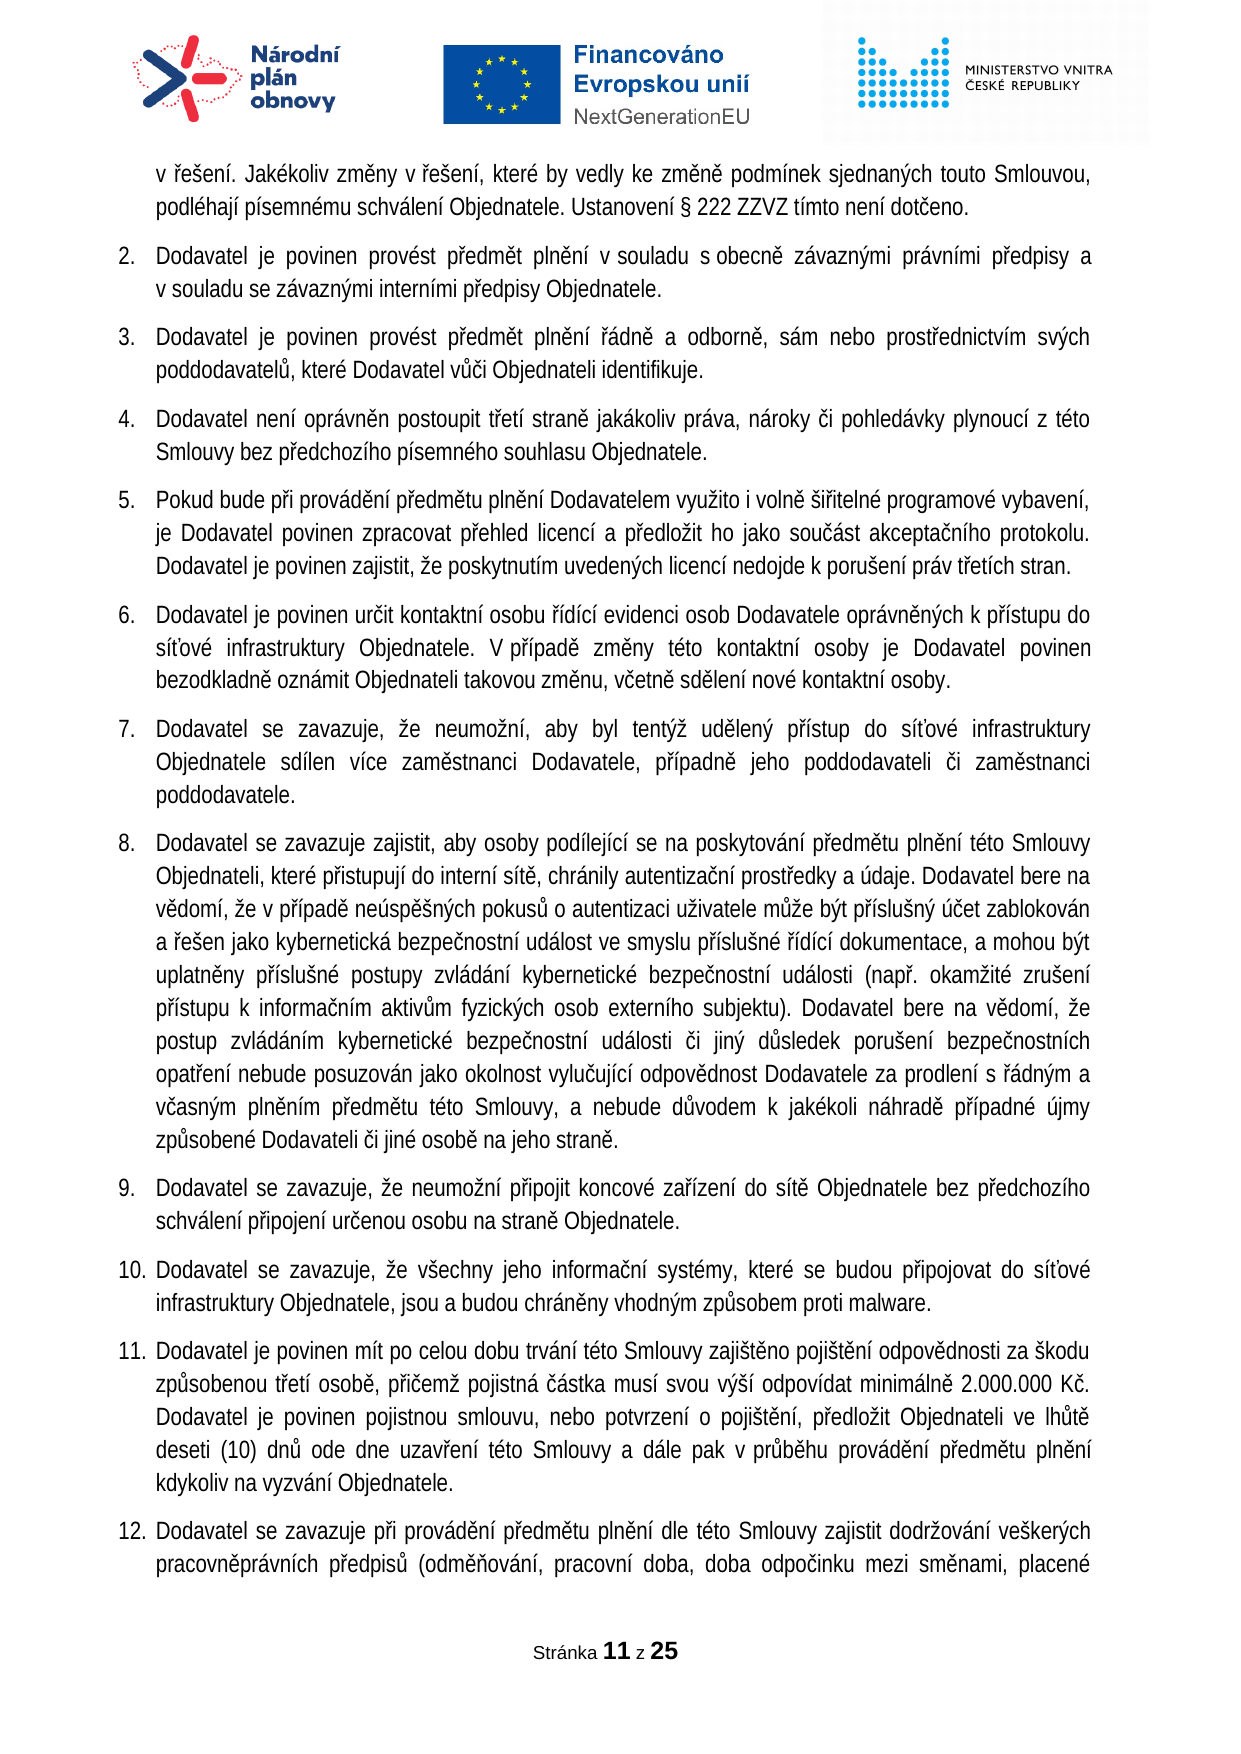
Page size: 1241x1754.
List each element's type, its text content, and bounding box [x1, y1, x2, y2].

list Dodavatel není oprávněn postoupit třetí straně jakákoliv práva, nároky či pohledávky plynoucí z této Smlouvy bez předchozího písemného souhlasu Objednatele. [118, 404, 1092, 465]
list Dodavatel se zavazuje zajistit, aby osoby podílející se na poskytování předmětu plnění této Smlouvy Objednateli, které přistupují do interní sítě, chránily autentizační prostředky a údaje. Dodavatel bere na vědomí, že v případě neúspěšných pokusů o autentizaci uživatele může být příslušný účet zablokován a řešen jako kybernetická bezpečnostní událost ve smyslu příslušné řídící dokumentace, a mohou být uplatněny příslušné postupy zvládání kybernetické bezpečnostní události (např. okamžité zrušení přístupu k informačním aktivům fyzických osob externího subjektu). Dodavatel bere na vědomí, že postup zvládáním kybernetické bezpečnostní události či jiný důsledek porušení bezpečnostních opatření nebude posuzován jako okolnost vylučující odpovědnost Dodavatele za prodlení s řádným a včasným plněním předmětu této Smlouvy, a nebude důvodem k jakékoli náhradě případné újmy způsobené Dodavateli či jiné osobě na jeho straně. [118, 828, 1092, 1153]
list Dodavatel se zavazuje, že neumožní, aby byl tentýž udělený přístup do síťové infrastruktury Objednatele sdílen více zaměstnanci Dodavatele, případně jeho poddodavateli či zaměstnanci poddodavatele. [118, 714, 1092, 808]
picture [820, 0, 1151, 146]
list Dodavatel se zavazuje, že neumožní připojit koncové zařízení do sítě Objednatele bez předchozího schválení připojení určenou osobu na straně Objednatele. [118, 1173, 1092, 1235]
picture [434, 32, 772, 134]
list Dodavatel je povinen určit kontaktní osobu řídící evidenci osob Dodavatele oprávněných k přístupu do síťové infrastruktury Objednatele. V případě změny této kontaktní osoby je Dodavatel povinen bezodkladně oznámit Objednateli takovou změnu, včetně sdělení nové kontaktní osoby. [118, 600, 1092, 694]
list Dodavatel je povinen provést předmět plnění v souladu s obecně závaznými právními předpisy a v souladu se závaznými interními předpisy Objednatele. [118, 241, 1092, 302]
list Dodavatel je povinen mít po celou dobu trvání této Smlouvy zajištěno pojištění odpovědnosti za škodu způsobenou třetí osobě, přičemž pojistná částka musí svou výší odpovídat minimálně 2.000.000 Kč. Dodavatel je povinen pojistnou smlouvu, nebo potvrzení o pojištění, předložit Objednateli ve lhůtě deseti (10) dnů ode dne uzavření této Smlouvy a dále pak v průběhu provádění předmětu plnění kdykoliv na vyzvání Objednatele. [118, 1336, 1092, 1496]
picture [119, 25, 359, 133]
list Dodavatel se zavazuje, že všechny jeho informační systémy, které se budou připojovat do síťové infrastruktury Objednatele, jsou a budou chráněny vhodným způsobem proti malware. [118, 1255, 1092, 1316]
list Dodavatel je povinen provést předmět plnění řádně a odborně, sám nebo prostřednictvím svých poddodavatelů, které Dodavatel vůči Objednateli identifikuje. [118, 322, 1092, 384]
list Pokud bude při provádění předmětu plnění Dodavatelem využito i volně šiřitelné programové vybavení, je Dodavatel povinen zpracovat přehled licencí a předložit ho jako součást akceptačního protokolu. Dodavatel je povinen zajistit, že poskytnutím uvedených licencí nedojde k porušení práv třetích stran. [118, 485, 1092, 580]
